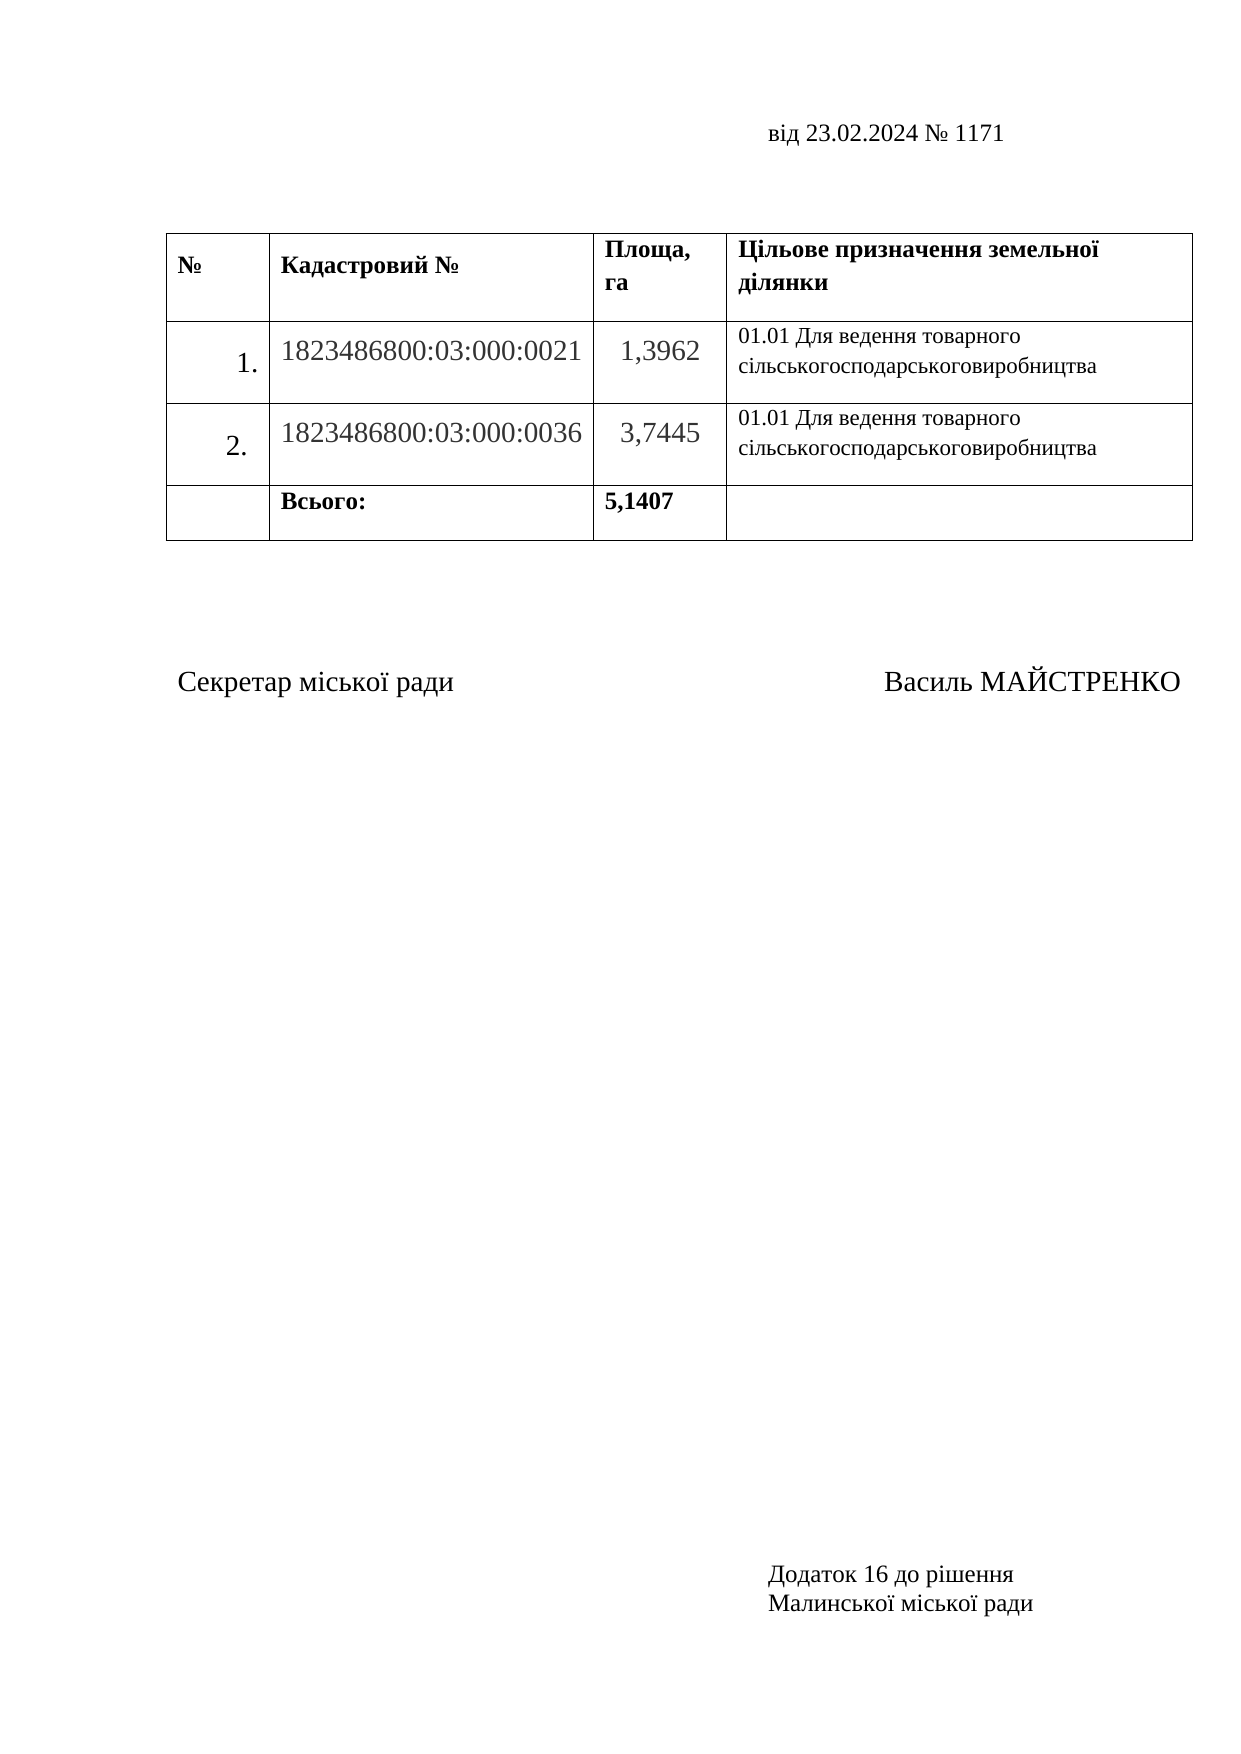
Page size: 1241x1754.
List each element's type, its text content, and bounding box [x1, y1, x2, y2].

table_cell 1823486800:03:000:0021 [270, 322, 593, 403]
table_cell Всього: [270, 486, 593, 540]
table_cell 1. [167, 322, 269, 403]
table_cell 2. [167, 404, 269, 485]
table_cell 01.01 Для ведення товарного сільськогосподарськоговиробництва [727, 322, 1192, 403]
table_header Цільове призначення земельної ділянки [727, 234, 1192, 321]
table_header № [167, 234, 269, 321]
table_header Кадастровий № [270, 234, 593, 321]
text від 23.02.2024 № 1171 [768, 118, 1181, 147]
text Малинської міської ради [768, 1588, 1181, 1617]
table_cell [727, 486, 1192, 540]
table_cell 5,1407 [594, 486, 726, 540]
text Секретар міської ради Василь МАЙСТРЕНКО [177, 664, 1181, 698]
table_cell 3,7445 [594, 404, 726, 485]
table_cell 01.01 Для ведення товарного сільськогосподарськоговиробництва [727, 404, 1192, 485]
text Додаток 16 до рішення [768, 1559, 1181, 1588]
table_header Площа, га [594, 234, 726, 321]
table_cell 1,3962 [594, 322, 726, 403]
table_cell [167, 486, 269, 540]
table_cell 1823486800:03:000:0036 [270, 404, 593, 485]
